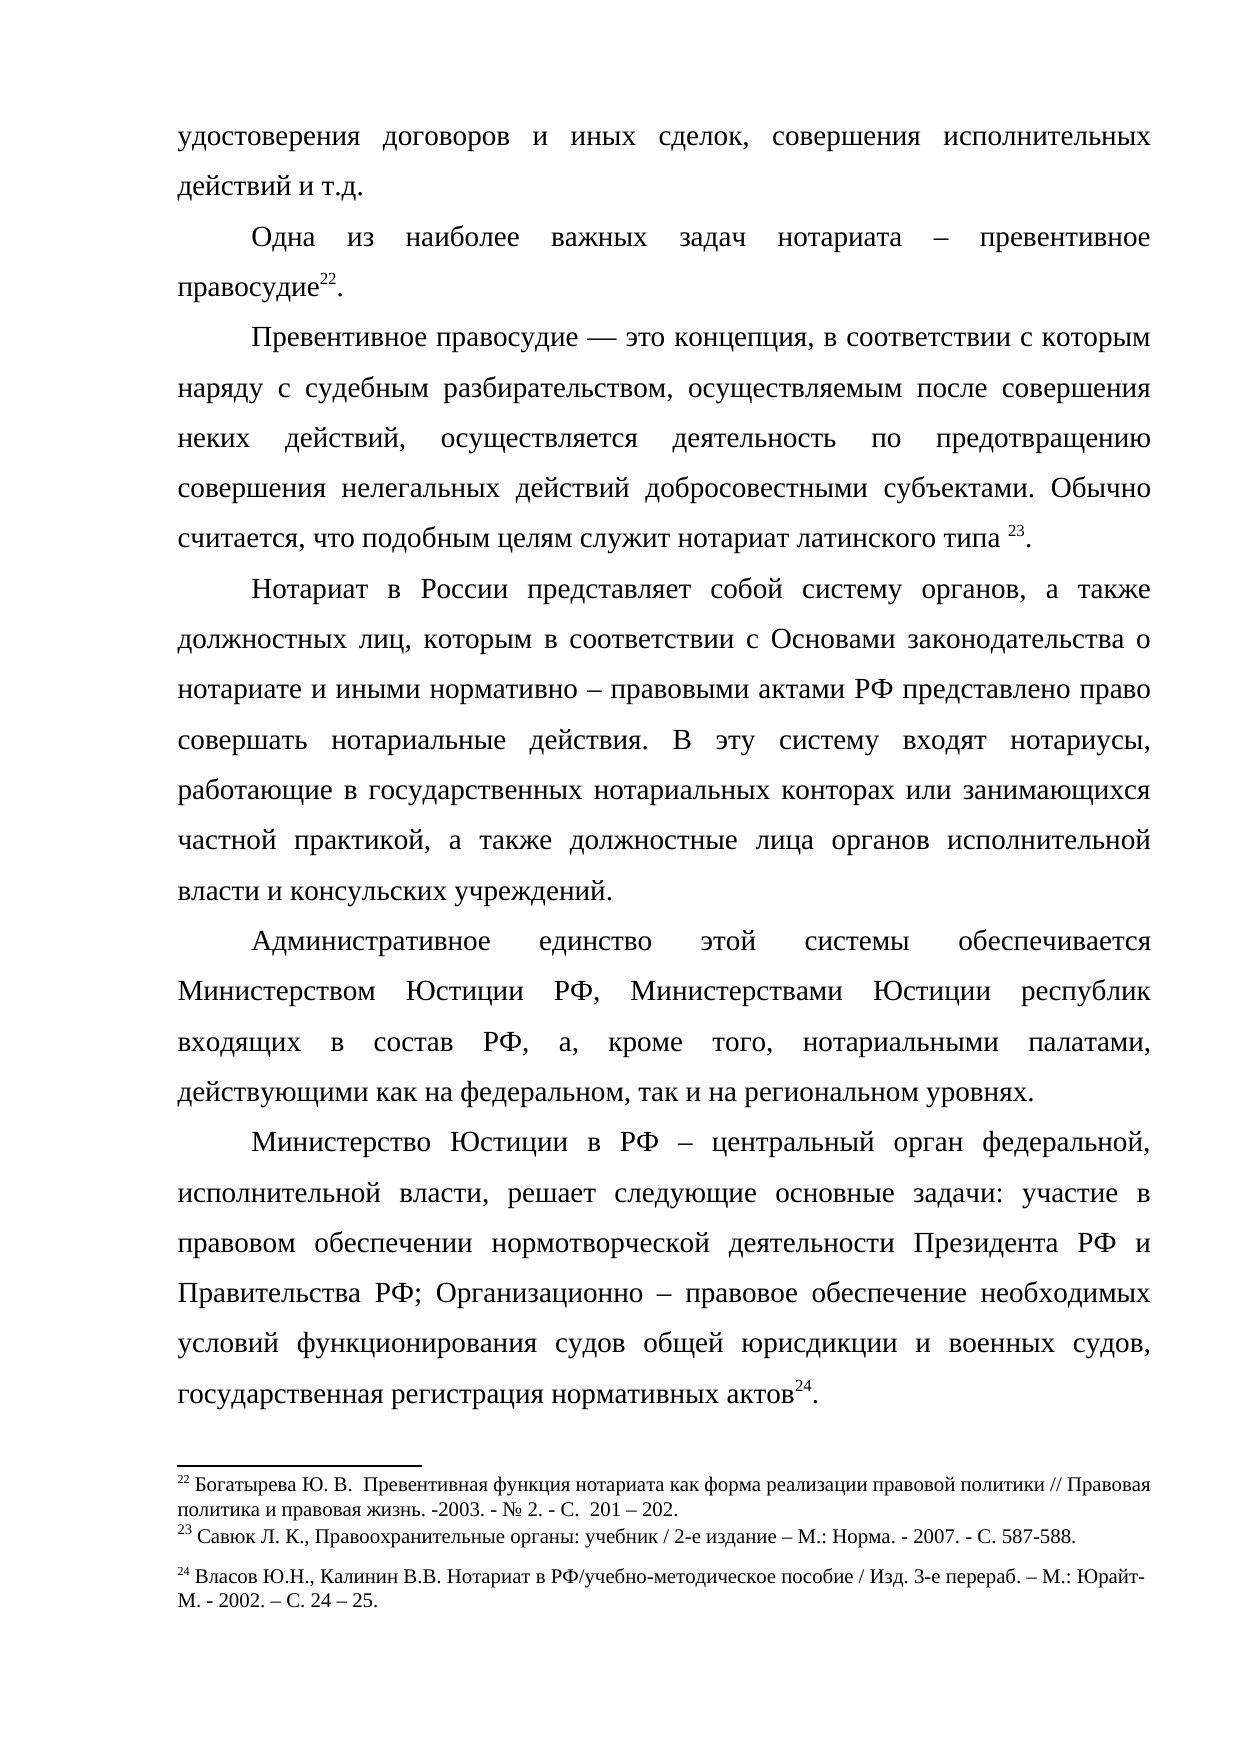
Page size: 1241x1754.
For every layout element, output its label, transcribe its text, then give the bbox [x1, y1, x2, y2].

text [177, 118, 1152, 202]
text Нотариат в России представляет собой систему органов, а также должностных лиц, которым в соответствии с Основами законодательства о нотариате и иными нормативно – правовыми актами РФ представлено право совершать нотариальные действия. В эту систему входят нотариусы, работающие в государственных нотариальных конторах или занимающихся частной практикой, а также должностные лица органов исполнительной власти и консульских учреждений. [177, 571, 1152, 906]
text Превентивное правосудие — это концепция, в соответствии с которым наряду с судебным разбирательством, осуществляемым после совершения неких действий, осуществляется деятельность по предотвращению совершения нелегальных действий добросовестными субъектами. Обычно считается, что подобным целям служит нотариат латинского типа . [177, 319, 1152, 554]
text Министерство Юстиции в РФ – центральный орган федеральной, исполнительной власти, решает следующие основные задачи: участие в правовом обеспечении нормотворческой деятельности Президента РФ и Правительства РФ; Организационно – правовое обеспечение необходимых условий функционирования судов общей юрисдикции и военных судов, государственная регистрация нормативных актов. [177, 1124, 1152, 1409]
text Одна из наиболее важных задач нотариата – превентивное правосудие. [177, 219, 1152, 303]
text Административное единство этой системы обеспечивается Министерством Юстиции РФ, Министерствами Юстиции республик входящих в состав РФ, а, кроме того, нотариальными палатами, действующими как на федеральном, так и на региональном уровнях. [177, 923, 1152, 1108]
